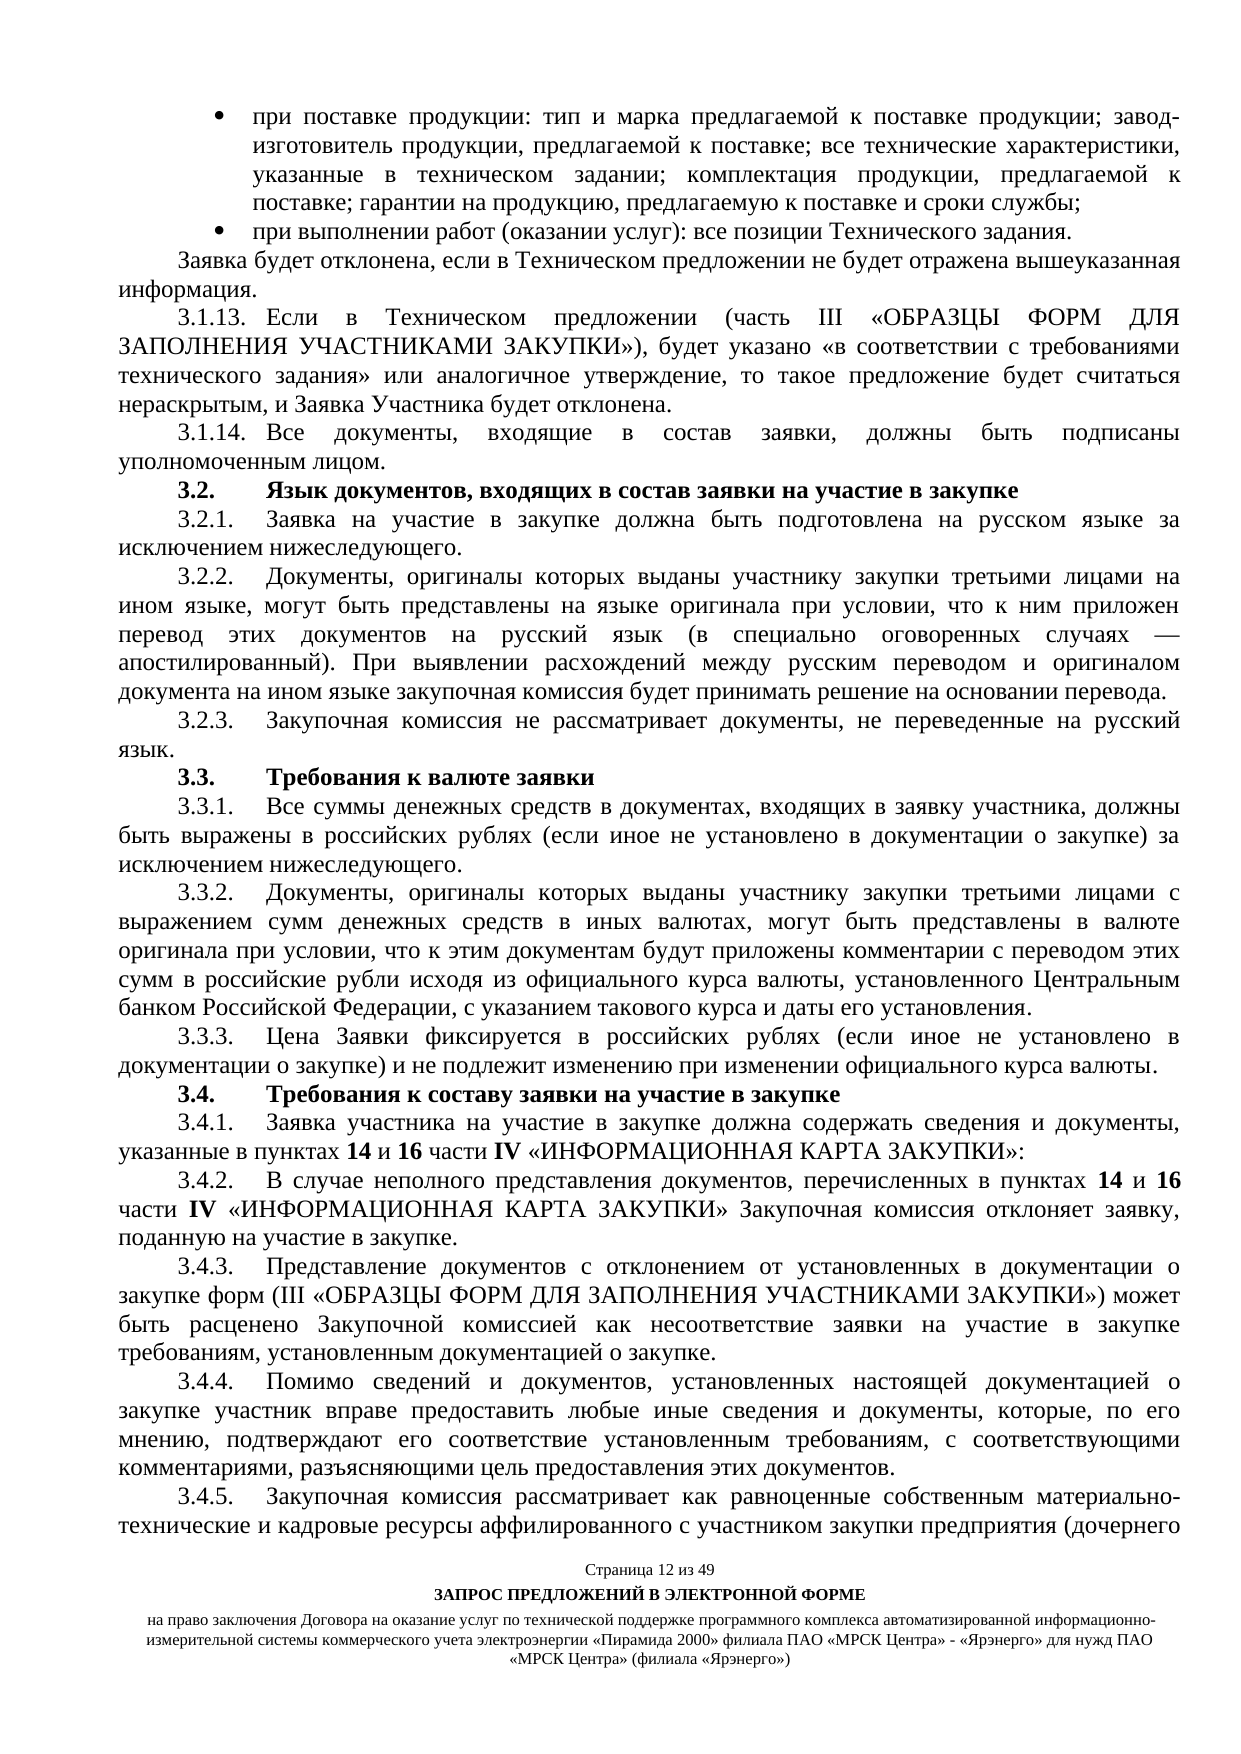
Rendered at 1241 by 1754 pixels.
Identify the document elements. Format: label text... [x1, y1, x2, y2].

subtitle В случае неполного представления документов, перечисленных в пунктах 14 и 16 части IV «ИНФОРМАЦИОННАЯ КАРТА ЗАКУПКИ» Закупочная комиссия отклоняет заявку, поданную на участие в закупке. [118, 1165, 1181, 1251]
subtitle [118, 1481, 1181, 1539]
subtitle Заявка на участие в закупке должна быть подготовлена на русском языке за исключением нижеследующего. [118, 504, 1181, 561]
subtitle Требования к валюте заявки [118, 762, 1181, 791]
subtitle Заявка участника на участие в закупке должна содержать сведения и документы, указанные в пунктах 14 и 16 части IV «ИНФОРМАЦИОННАЯ КАРТА ЗАКУПКИ»: [118, 1107, 1181, 1165]
subtitle Документы, оригиналы которых выданы участнику закупки третьими лицами с выражением сумм денежных средств в иных валютах, могут быть представлены в валюте оригинала при условии, что к этим документам будут приложены комментарии с переводом этих сумм в российские рубли исходя из официального курса валюты, установленного Центральным банком Российской Федерации, с указанием такового курса и даты его установления. [118, 877, 1181, 1021]
subtitle Если в Техническом предложении (часть III «ОБРАЗЦЫ ФОРМ ДЛЯ ЗАПОЛНЕНИЯ УЧАСТНИКАМИ ЗАКУПКИ»), будет указано «в соответствии с требованиями технического задания» или аналогичное утверждение, то такое предложение будет считаться нераскрытым, и Заявка Участника будет отклонена. [118, 302, 1181, 417]
subtitle Закупочная комиссия не рассматривает документы, не переведенные на русский язык. [118, 705, 1181, 762]
subtitle Все суммы денежных средств в документах, входящих в заявку участника, должны быть выражены в российских рублях (если иное не установлено в документации о закупке) за исключением нижеследующего. [118, 791, 1181, 877]
subtitle Язык документов, входящих в состав заявки на участие в закупке [118, 475, 1181, 504]
subtitle Представление документов с отклонением от установленных в документации о закупке форм (III «ОБРАЗЦЫ ФОРМ ДЛЯ ЗАПОЛНЕНИЯ УЧАСТНИКАМИ ЗАКУПКИ») может быть расценено Закупочной комиссией как несоответствие заявки на участие в закупке требованиям, установленным документацией о закупке. [118, 1251, 1181, 1366]
subtitle Цена Заявки фиксируется в российских рублях (если иное не установлено в документации о закупке) и не подлежит изменению при изменении официального курса валюты. [118, 1021, 1181, 1079]
subtitle Помимо сведений и документов, установленных настоящей документацией о закупке участник вправе предоставить любые иные сведения и документы, которые, по его мнению, подтверждают его соответствие установленным требованиям, с соответствующими комментариями, разъясняющими цель предоставления этих документов. [118, 1366, 1181, 1481]
subtitle Требования к составу заявки на участие в закупке [118, 1079, 1181, 1107]
subtitle при поставке продукции: тип и марка предлагаемой к поставке продукции; завод-изготовитель продукции, предлагаемой к поставке; все технические характеристики, указанные в техническом задании; комплектация продукции, предлагаемой к поставке; гарантии на продукцию, предлагаемую к поставке и сроки службы; [215, 101, 1181, 216]
subtitle Документы, оригиналы которых выданы участнику закупки третьими лицами на ином языке, могут быть представлены на языке оригинала при условии, что к ним приложен перевод этих документов на русский язык (в специально оговоренных случаях — апостилированный). При выявлении расхождений между русским переводом и оригиналом документа на ином языке закупочная комиссия будет принимать решение на основании перевода. [118, 561, 1181, 705]
subtitle Все документы, входящие в состав заявки, должны быть подписаны уполномоченным лицом. [118, 417, 1181, 475]
subtitle при выполнении работ (оказании услуг): все позиции Технического задания. [215, 216, 1181, 245]
subtitle Заявка будет отклонена, если в Техническом предложении не будет отражена вышеуказанная информация. [118, 245, 1181, 302]
